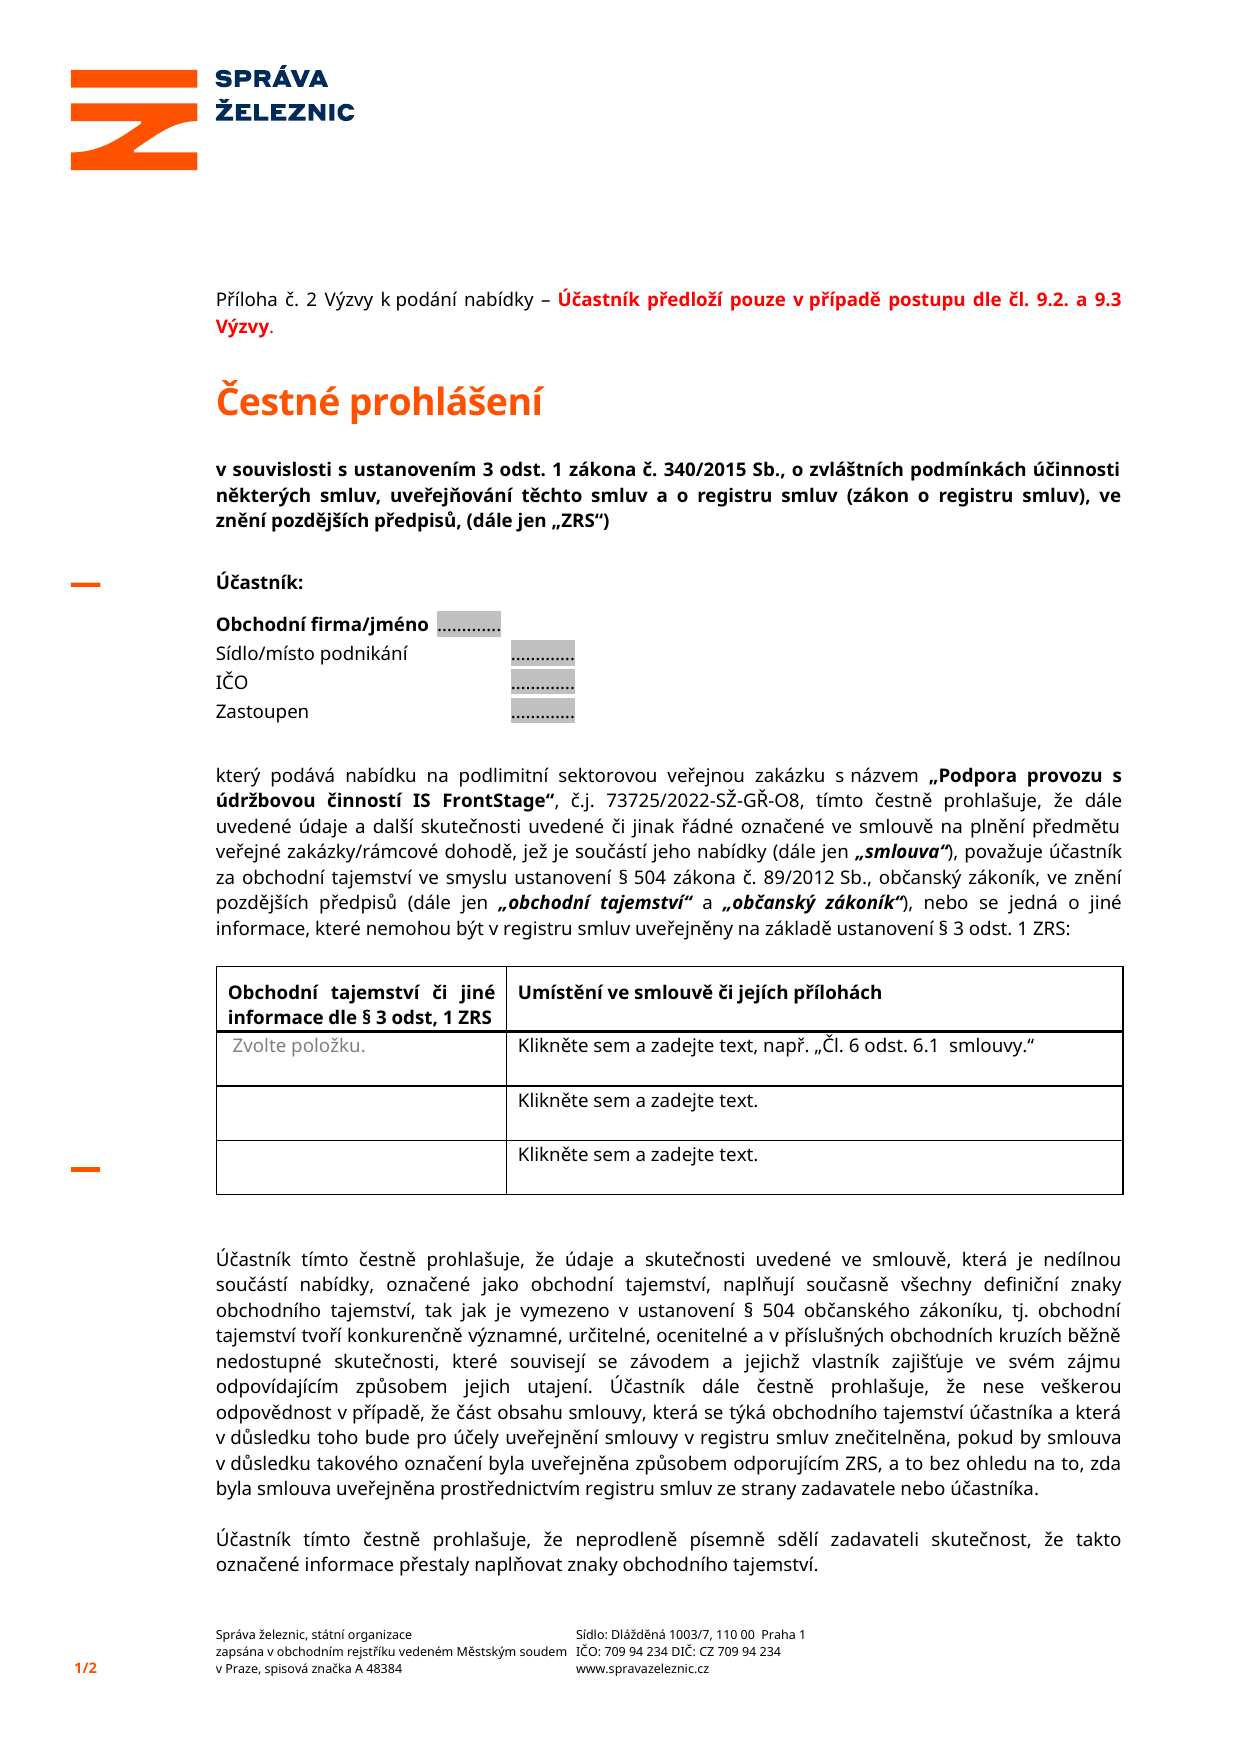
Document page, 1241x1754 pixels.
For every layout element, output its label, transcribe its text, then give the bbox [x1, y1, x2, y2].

text Účastník tímto čestně prohlašuje, že neprodleně písemně sdělí zadavateli skutečnost, že takto označené informace přestaly naplňovat znaky obchodního tajemství. [216, 1526, 1122, 1577]
text Obchodní firma/jméno …………. [216, 608, 1122, 637]
table_cell [217, 1033, 506, 1085]
text Účastník: [216, 565, 1122, 596]
text který podává nabídku na podlimitní sektorovou veřejnou zakázku s názvem „Podpora provozu s údržbovou činností IS FrontStage“, č.j. 73725/2022-SŽ-GŘ-O8, tímto čestně prohlašuje, že dále uvedené údaje a další skutečnosti uvedené či jinak řádné označené ve smlouvě na plnění předmětu veřejné zakázky/rámcové dohodě, jež je součástí jeho nabídky (dále jen „smlouva“), považuje účastník za obchodní tajemství ve smyslu ustanovení § 504 zákona č. 89/2012 Sb., občanský zákoník, ve znění pozdějších předpisů (dále jen „obchodní tajemství“ a „občanský zákoník“), nebo se jedná o jiné informace, které nemohou být v registru smluv uveřejněny na základě ustanovení § 3 odst. 1 ZRS: [216, 762, 1122, 941]
table_cell [217, 1087, 506, 1139]
text IČO …………. [216, 666, 1122, 695]
subtitle Čestné prohlášení [216, 375, 1122, 426]
table_cell [217, 1141, 506, 1194]
text Příloha č. 2 Výzvy k podání nabídky – Účastník předloží pouze v případě postupu dle čl. 9.2. a 9.3 Výzvy. [216, 286, 1122, 339]
text Sídlo/místo podnikání …………. [216, 637, 1122, 666]
text Účastník tímto čestně prohlašuje, že údaje a skutečnosti uvedené ve smlouvě, která je nedílnou součástí nabídky, označené jako obchodní tajemství, naplňují současně všechny definiční znaky obchodního tajemství, tak jak je vymezeno v ustanovení § 504 občanského zákoníku, tj. obchodní tajemství tvoří konkurenčně významné, určitelné, ocenitelné a v příslušných obchodních kruzích běžně nedostupné skutečnosti, které souvisejí se závodem a jejichž vlastník zajišťuje ve svém zájmu odpovídajícím způsobem jejich utajení. Účastník dále čestně prohlašuje, že nese veškerou odpovědnost v případě, že část obsahu smlouvy, která se týká obchodního tajemství účastníka a která v důsledku toho bude pro účely uveřejnění smlouvy v registru smluv znečitelněna, pokud by smlouva v důsledku takového označení byla uveřejněna způsobem odporujícím ZRS, a to bez ohledu na to, zda byla smlouva uveřejněna prostřednictvím registru smluv ze strany zadavatele nebo účastníka. [216, 1246, 1122, 1501]
text Zastoupen …………. [216, 695, 1122, 724]
table_header Obchodní tajemství či jiné informace dle § 3 odst, 1 ZRS [217, 967, 506, 1030]
text v souvislosti s ustanovením 3 odst. 1 zákona č. 340/2015 Sb., o zvláštních podmínkách účinnosti některých smluv, uveřejňování těchto smluv a o registru smluv (zákon o registru smluv), ve znění pozdějších předpisů, (dále jen „ZRS“) [216, 456, 1122, 533]
table_header Umístění ve smlouvě či jejích přílohách [507, 967, 1122, 1030]
